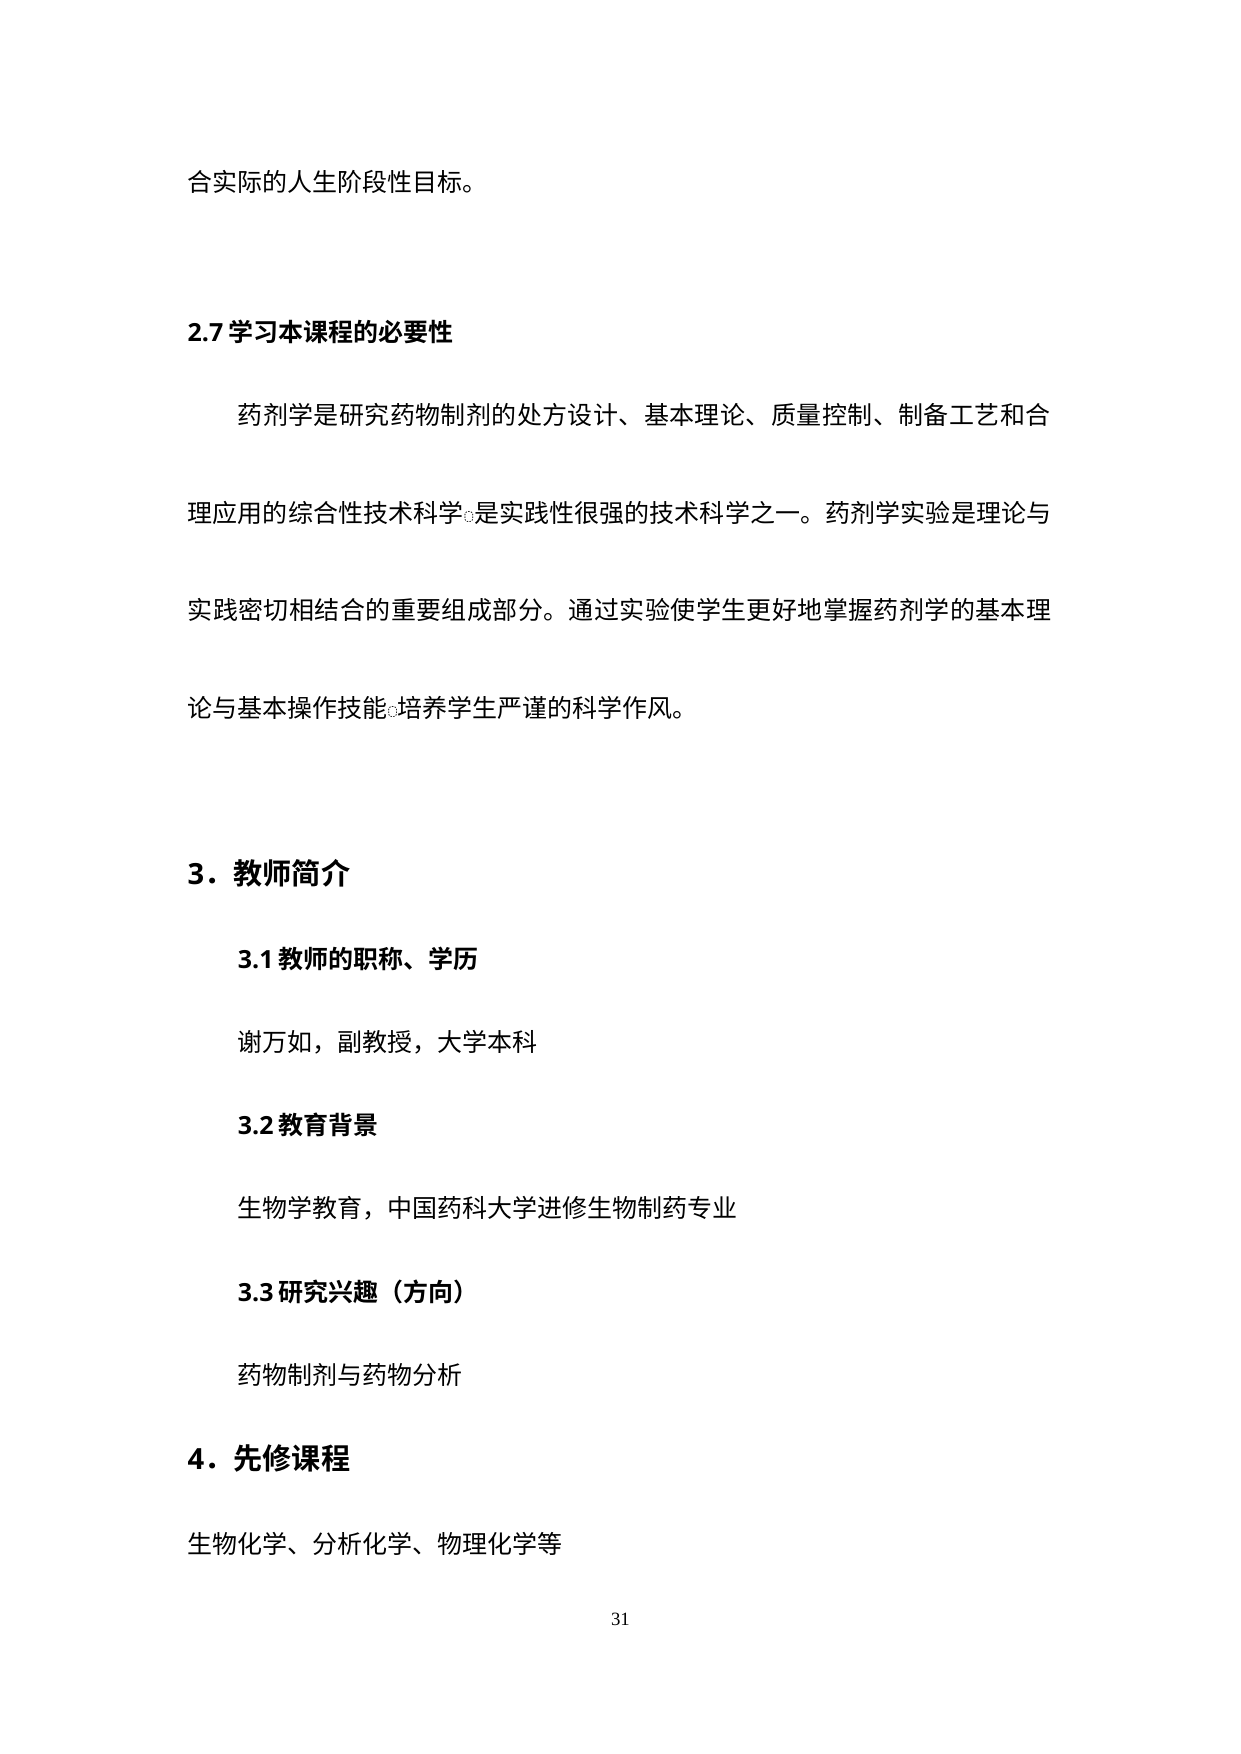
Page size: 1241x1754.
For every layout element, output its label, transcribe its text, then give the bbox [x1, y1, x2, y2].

text 生物化学、分析化学、物理化学等 [187, 1510, 1053, 1575]
text 2.7学习本课程的必要性 [187, 298, 1053, 363]
text 生物学教育，中国药科大学进修生物制药专业 [187, 1174, 1053, 1239]
text 3.3研究兴趣（方向） [187, 1258, 1053, 1323]
text 3.2教育背景 [187, 1091, 1053, 1156]
text 谢万如，副教授，大学本科 [187, 1008, 1053, 1073]
text 3．教师简介 [187, 839, 1053, 904]
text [187, 162, 1053, 198]
list 先修课程 [187, 1424, 1053, 1489]
text 药物制剂与药物分析 [187, 1341, 1053, 1406]
text 药剂学是研究药物制剂的处方设计、基本理论、质量控制、制备工艺和合理应用的综合性技术科学是实践性很强的技术科学之一。药剂学实验是理论与实践密切相结合的重要组成部分。通过实验使学生更好地掌握药剂学的基本理论与基本操作技能培养学生严谨的科学作风。 [187, 381, 1053, 739]
text 3.1教师的职称、学历 [187, 925, 1053, 990]
